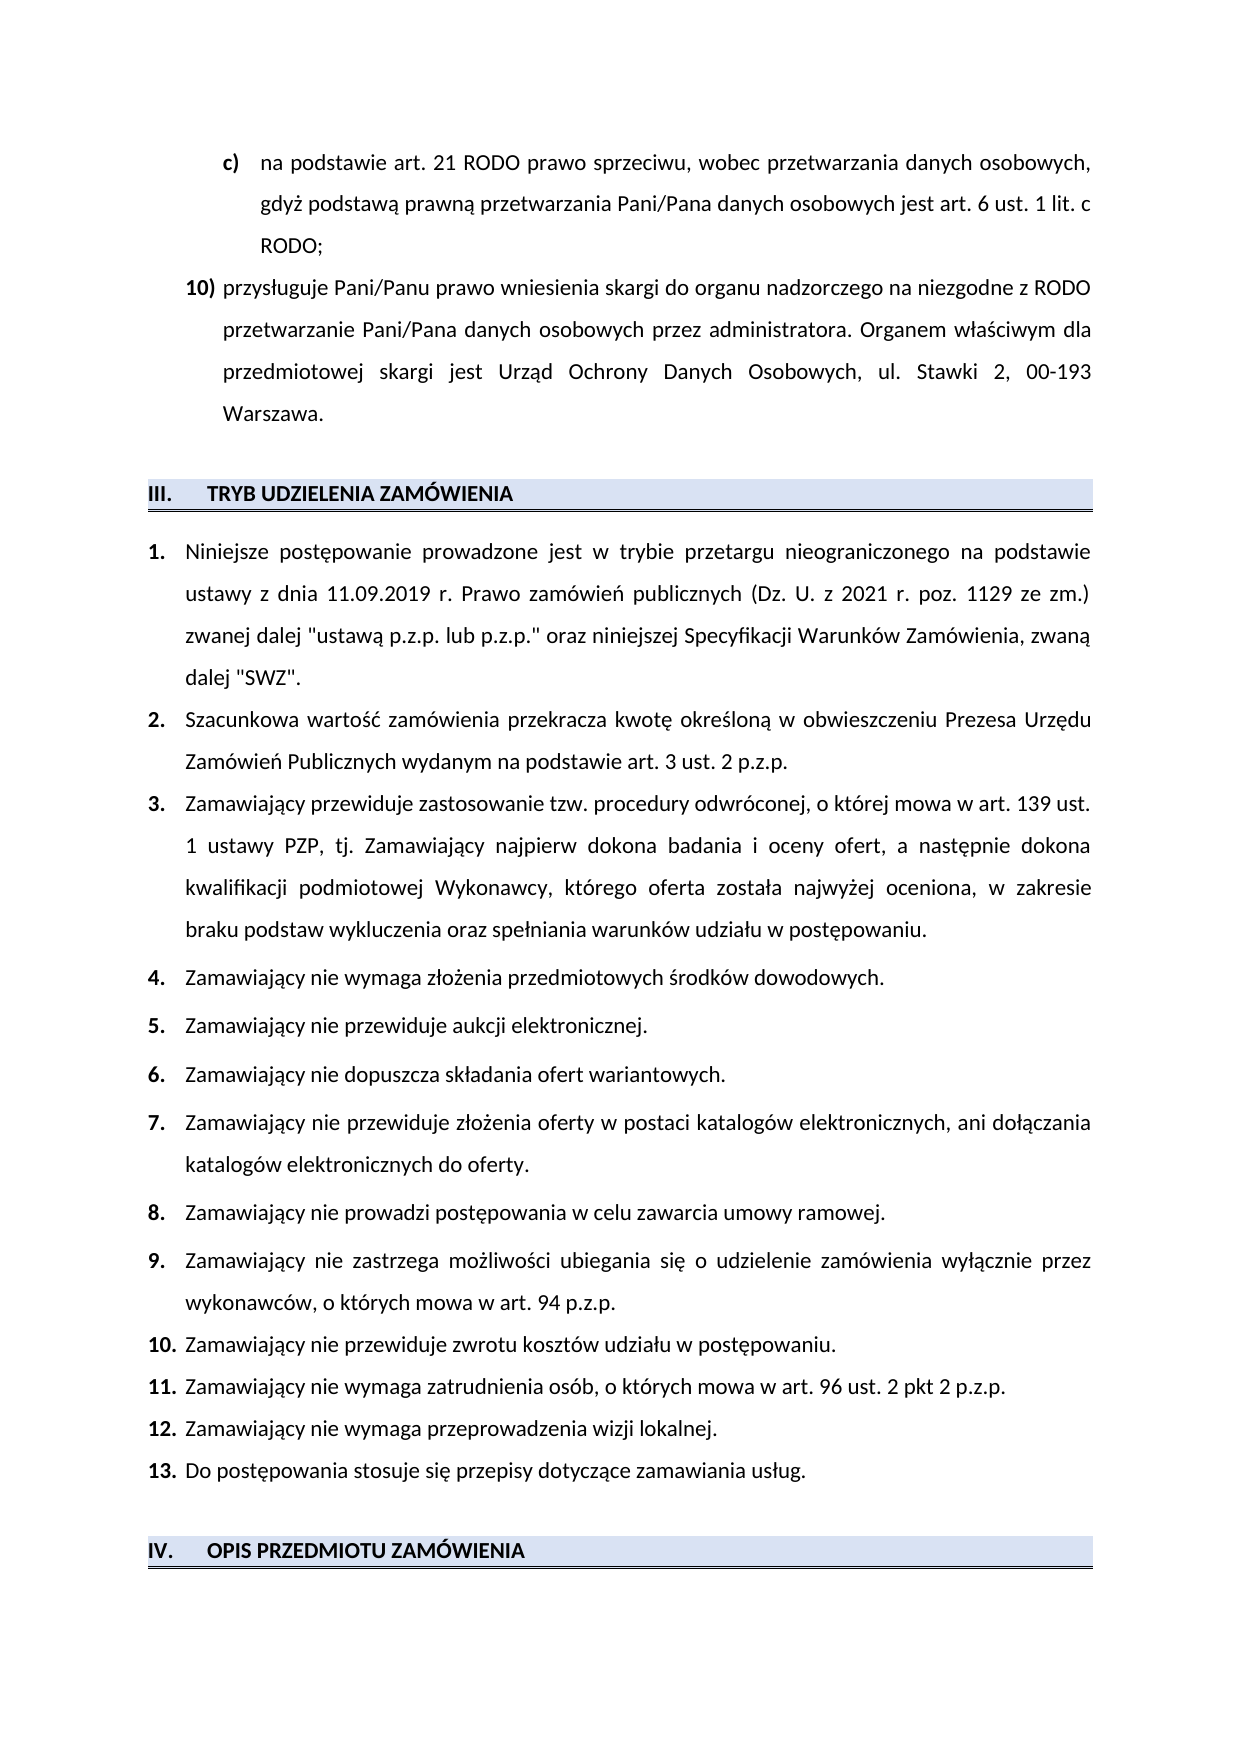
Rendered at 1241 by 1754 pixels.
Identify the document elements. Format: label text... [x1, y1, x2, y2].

list Zamawiający nie prowadzi postępowania w celu zawarcia umowy ramowej. [148, 1198, 1093, 1226]
list Szacunkowa wartość zamówienia przekracza kwotę określoną w obwieszczeniu Prezesa Urzędu Zamówień Publicznych wydanym na podstawie art. 3 ust. 2 p.z.p. [148, 705, 1093, 775]
list Do postępowania stosuje się przepisy dotyczące zamawiania usług. [148, 1456, 1093, 1484]
list przysługuje Pani/Panu prawo wniesienia skargi do organu nadzorczego na niezgodne z RODO przetwarzanie Pani/Pana danych osobowych przez administratora. Organem właściwym dla przedmiotowej skargi jest Urząd Ochrony Danych Osobowych, ul. Stawki 2, 00-193 Warszawa. [185, 273, 1093, 427]
text IV. OPIS PRZEDMIOTU ZAMÓWIENIA [148, 1536, 1093, 1566]
list Zamawiający nie wymaga zatrudnienia osób, o których mowa w art. 96 ust. 2 pkt 2 p.z.p. [148, 1372, 1093, 1400]
list Zamawiający nie przewiduje zwrotu kosztów udziału w postępowaniu. [148, 1330, 1093, 1358]
list Zamawiający nie wymaga przeprowadzenia wizji lokalnej. [148, 1414, 1093, 1442]
list Niniejsze postępowanie prowadzone jest w trybie przetargu nieograniczonego na podstawie ustawy z dnia 11.09.2019 r. Prawo zamówień publicznych (Dz. U. z 2021 r. poz. 1129 ze zm.) zwanej dalej "ustawą p.z.p. lub p.z.p." oraz niniejszej Specyfikacji Warunków Zamówienia, zwaną dalej "SWZ". [148, 537, 1093, 691]
list Zamawiający przewiduje zastosowanie tzw. procedury odwróconej, o której mowa w art. 139 ust. 1 ustawy PZP, tj. Zamawiający najpierw dokona badania i oceny ofert, a następnie dokona kwalifikacji podmiotowej Wykonawcy, którego oferta została najwyżej oceniona, w zakresie braku podstaw wykluczenia oraz spełniania warunków udziału w postępowaniu. [148, 789, 1093, 943]
list Zamawiający nie wymaga złożenia przedmiotowych środków dowodowych. [148, 963, 1093, 991]
list Zamawiający nie przewiduje złożenia oferty w postaci katalogów elektronicznych, ani dołączania katalogów elektronicznych do oferty. [148, 1108, 1093, 1178]
list Zamawiający nie zastrzega możliwości ubiegania się o udzielenie zamówienia wyłącznie przez wykonawców, o których mowa w art. 94 p.z.p. [148, 1246, 1093, 1316]
text III. TRYB UDZIELENIA ZAMÓWIENIA [148, 479, 1093, 509]
list na podstawie art. 21 RODO prawo sprzeciwu, wobec przetwarzania danych osobowych, gdyż podstawą prawną przetwarzania Pani/Pana danych osobowych jest art. 6 ust. 1 lit. c RODO; [223, 148, 1093, 259]
list Zamawiający nie przewiduje aukcji elektronicznej. [148, 1011, 1093, 1039]
list Zamawiający nie dopuszcza składania ofert wariantowych. [148, 1060, 1093, 1088]
